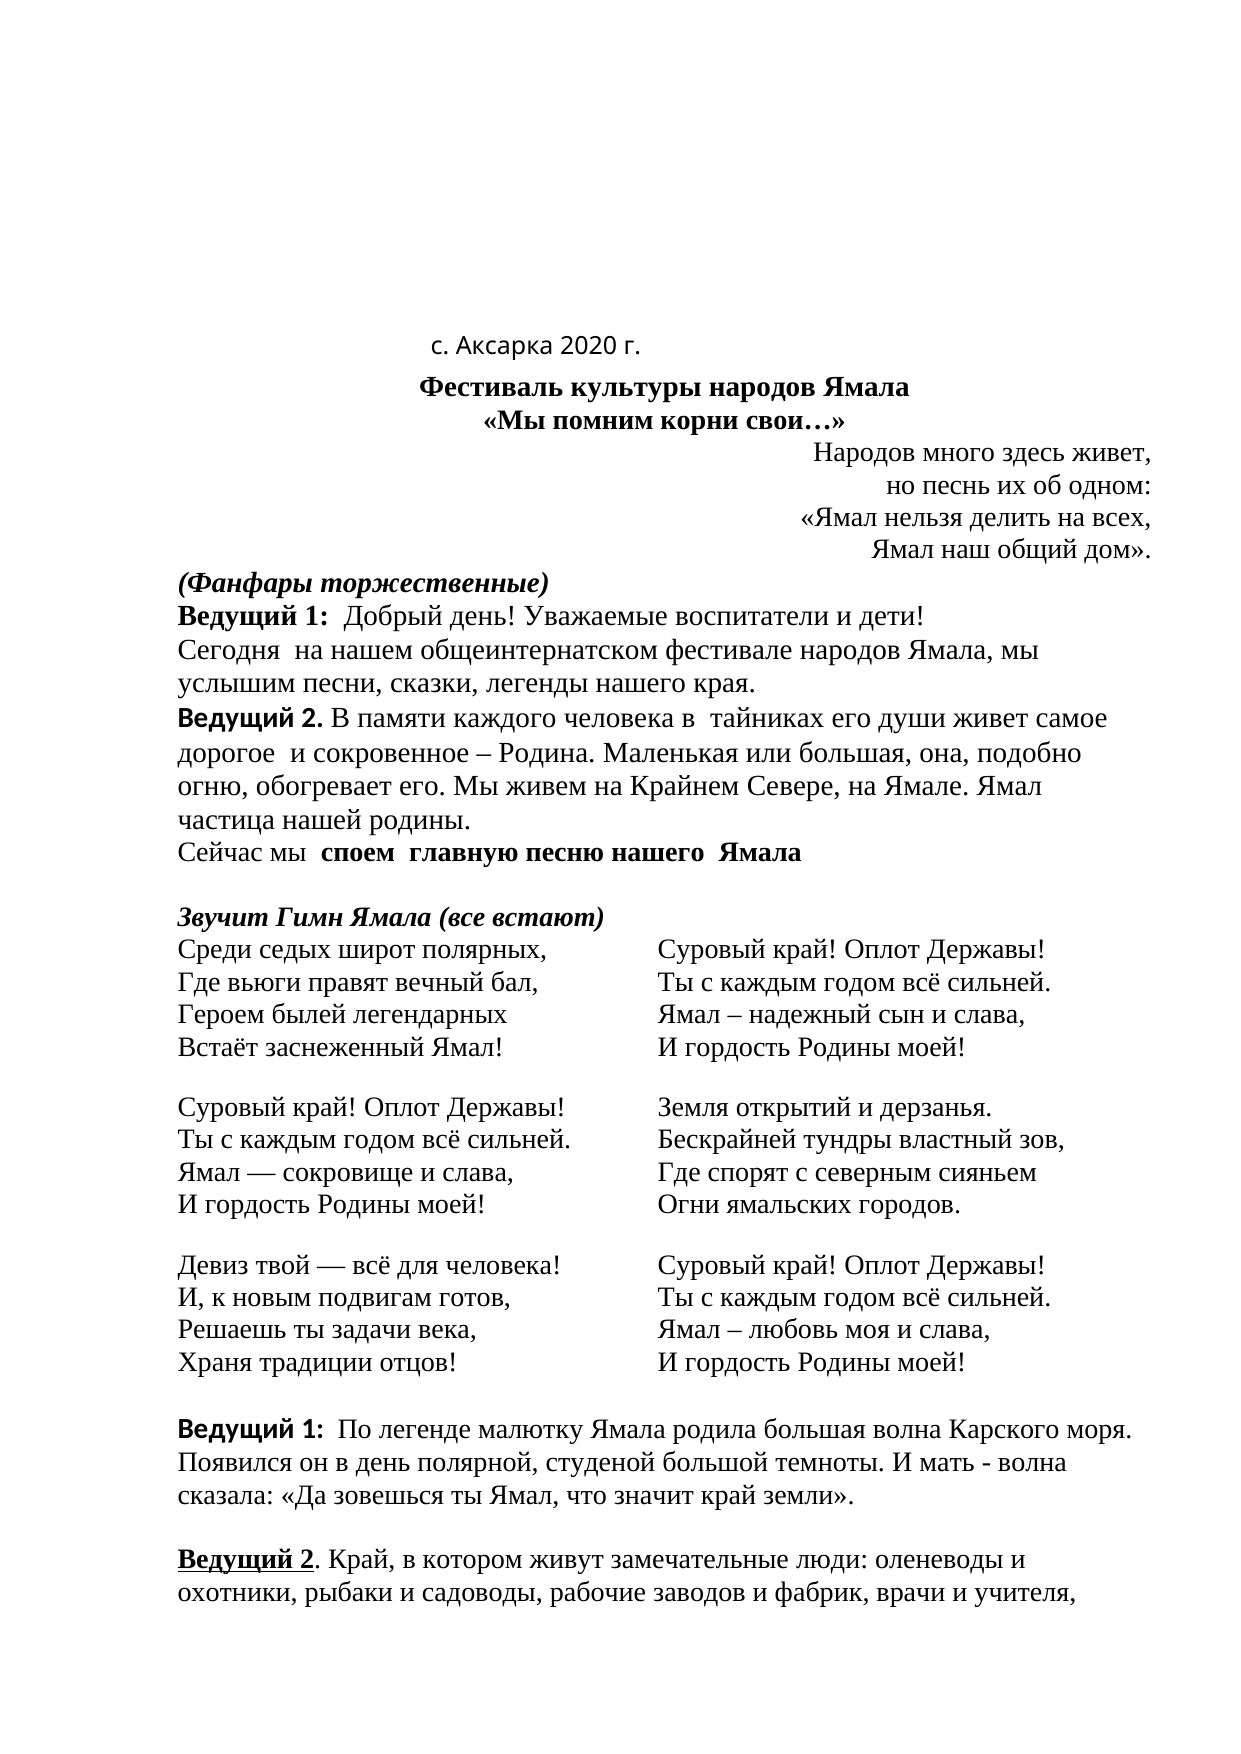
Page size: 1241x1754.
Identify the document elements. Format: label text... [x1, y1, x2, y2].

text Звучит Гимн Ямала (все встают) [177, 900, 1152, 932]
text Сейчас мы споем главную песню нашего Ямала [177, 835, 1152, 868]
text но песнь их об одном: [177, 468, 1152, 500]
text с. Аксарка 2020 г. [177, 327, 1152, 362]
text Ямал наш общий дом». [177, 532, 1152, 565]
text Сегодня на нашем общеинтернатском фестивале народов Ямала, мы услышим песни, сказки, легенды нашего края. [177, 632, 1152, 699]
text Ведущий 1: Добрый день! Уважаемые воспитатели и дети! [177, 598, 1152, 632]
text Народов много здесь живет, [177, 435, 1152, 468]
text «Ямал нельзя делить на всех, [177, 500, 1152, 532]
text (Фанфары торжественные) [177, 565, 1152, 598]
text Ведущий 1: По легенде малютку Ямала родила большая волна Карского моря. Появился он в день полярной, студеной большой темноты. И мать - волна сказала: «Да зовешься ты Ямал, что значит край земли». [177, 1410, 1152, 1510]
text «Мы помним корни свои…» [177, 403, 1152, 435]
text Фестиваль культуры народов Ямала [177, 369, 1152, 403]
text Ведущий 2. В памяти каждого человека в тайниках его души живет самое дорогое и сокровенное – Родина. Маленькая или большая, она, подобно огню, обогревает его. Мы живем на Крайнем Севере, на Ямале. Ямал частица нашей родины. [177, 699, 1152, 835]
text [177, 1542, 1152, 1607]
